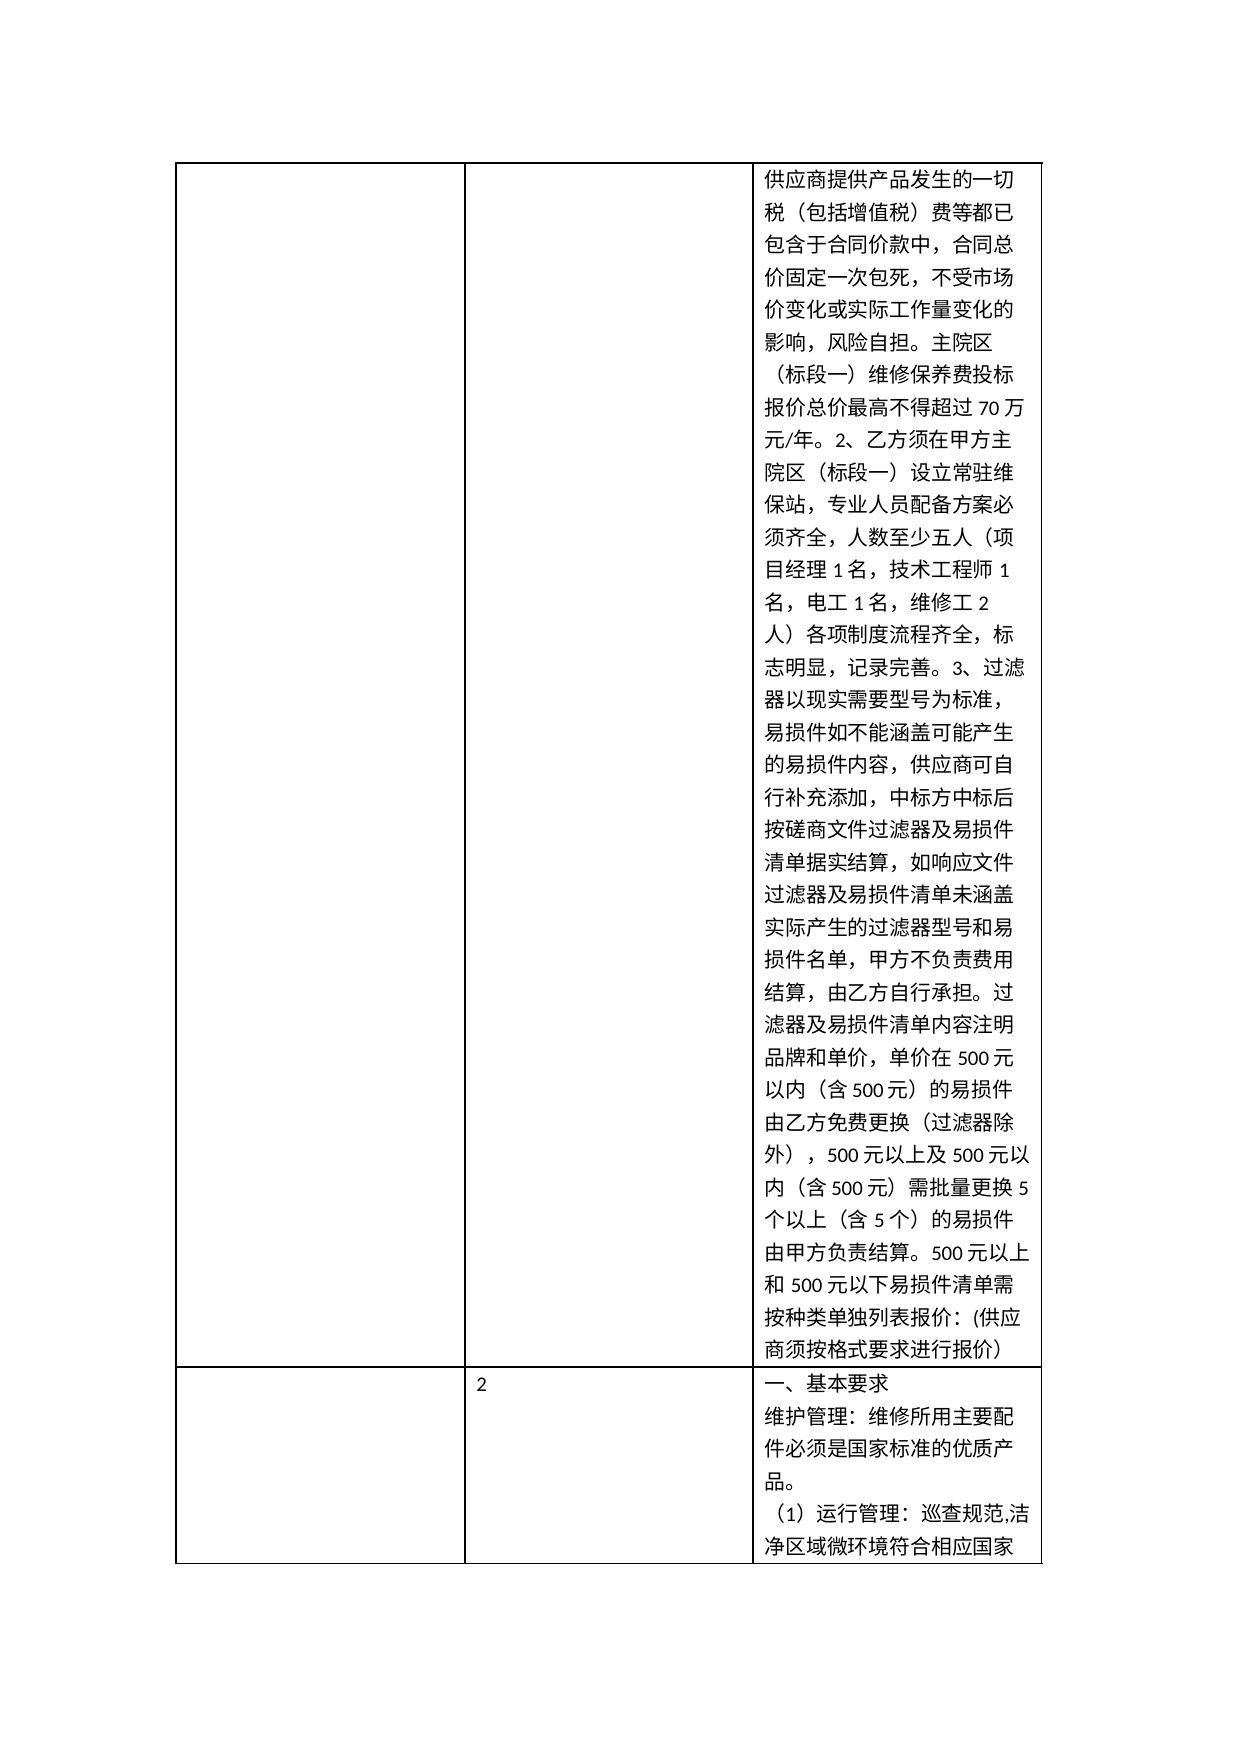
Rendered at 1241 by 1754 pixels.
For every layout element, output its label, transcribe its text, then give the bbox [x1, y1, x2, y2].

table_cell [177, 1368, 464, 1563]
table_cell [754, 164, 1041, 1366]
table_cell 1 [466, 164, 752, 1366]
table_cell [754, 1368, 1041, 1563]
table_cell 2 [466, 1368, 752, 1563]
table_cell [177, 164, 464, 1366]
